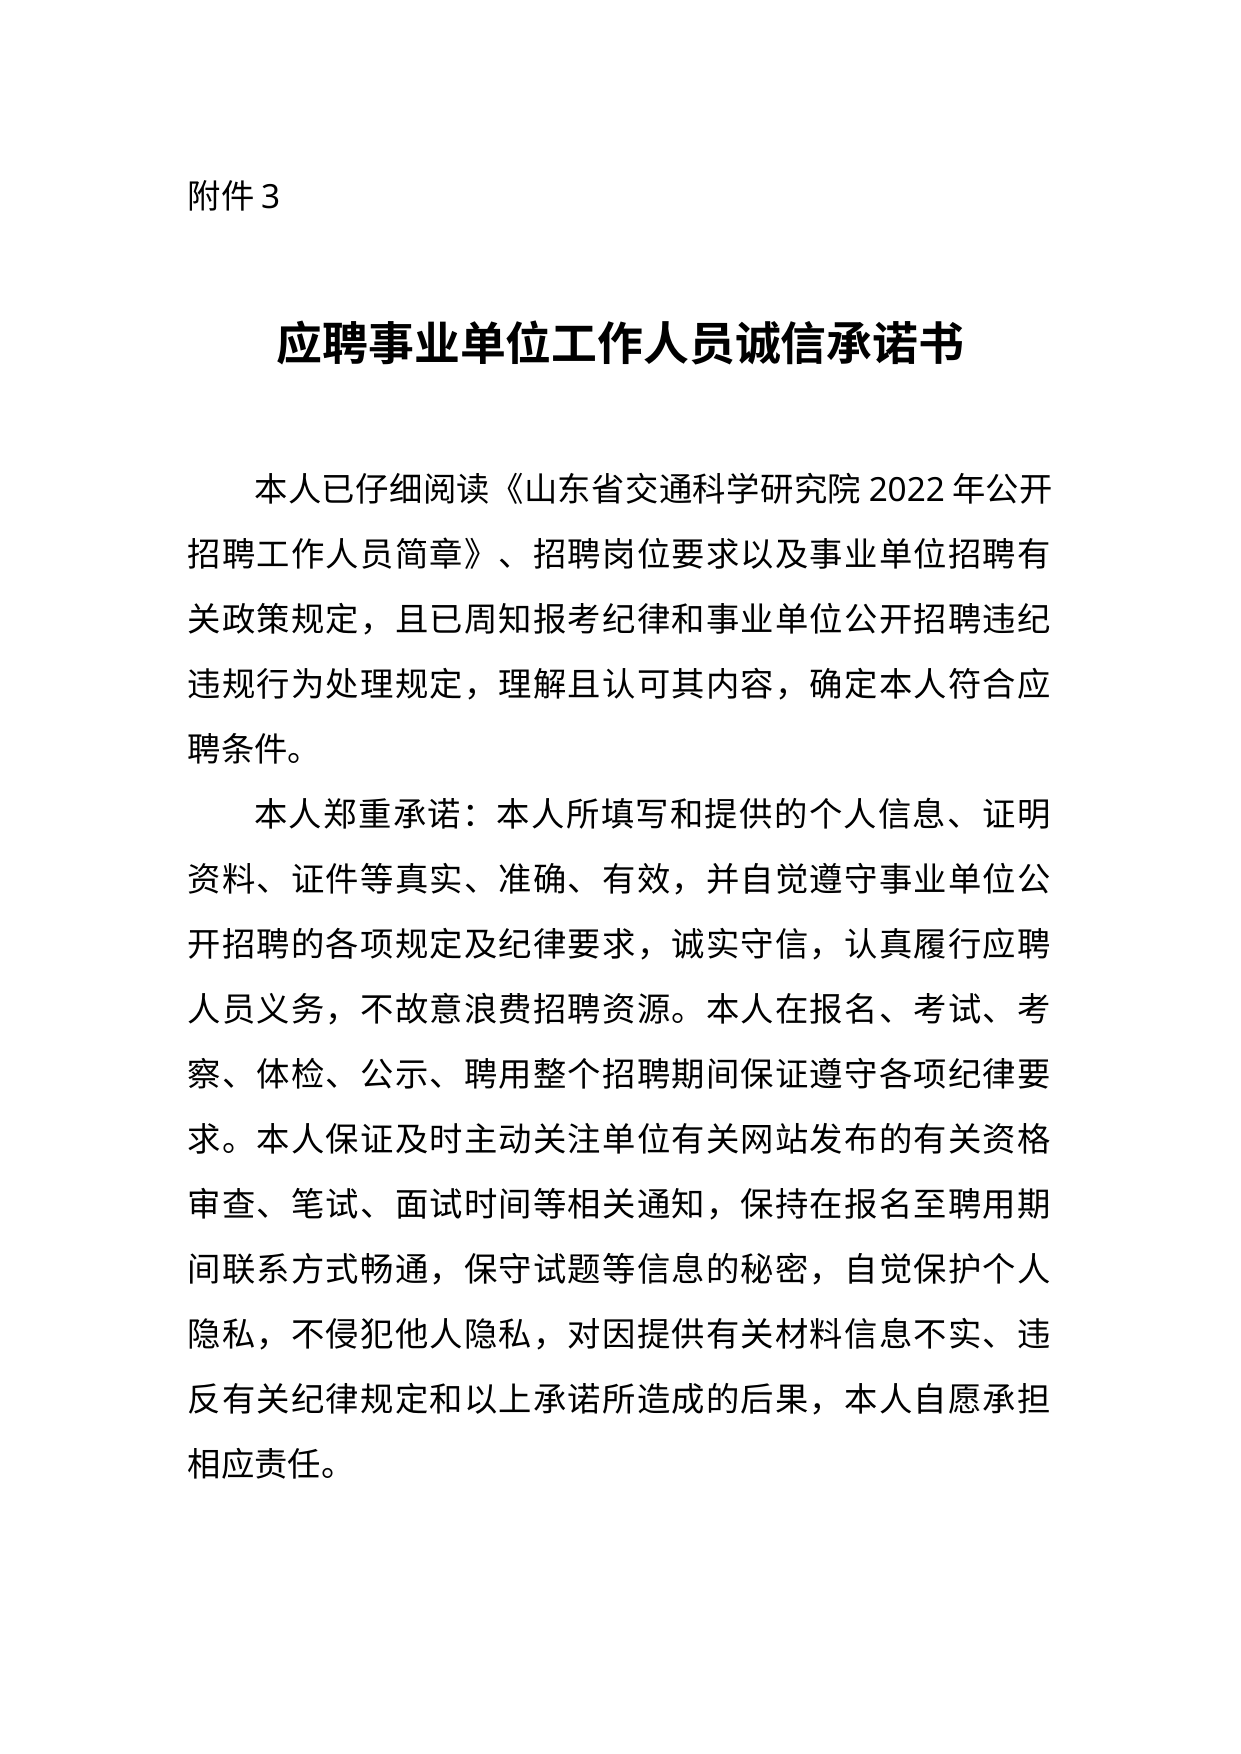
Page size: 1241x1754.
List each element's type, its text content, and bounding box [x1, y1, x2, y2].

text 本人郑重承诺：本人所填写和提供的个人信息、证明资料、证件等真实、准确、有效，并自觉遵守事业单位公开招聘的各项规定及纪律要求，诚实守信，认真履行应聘人员义务，不故意浪费招聘资源。本人在报名、考试、考察、体检、公示、聘用整个招聘期间保证遵守各项纪律要求。本人保证及时主动关注单位有关网站发布的有关资格审查、笔试、面试时间等相关通知，保持在报名至聘用期间联系方式畅通，保守试题等信息的秘密，自觉保护个人隐私，不侵犯他人隐私，对因提供有关材料信息不实、违反有关纪律规定和以上承诺所造成的后果，本人自愿承担相应责任。 [187, 779, 1053, 1494]
text 应聘事业单位工作人员诚信承诺书 [187, 292, 1053, 389]
text 本人已仔细阅读《山东省交通科学研究院2022年公开招聘工作人员简章》、招聘岗位要求以及事业单位招聘有关政策规定，且已周知报考纪律和事业单位公开招聘违纪违规行为处理规定，理解且认可其内容，确定本人符合应聘条件。 [187, 454, 1053, 779]
text 附件3 [187, 162, 1053, 227]
